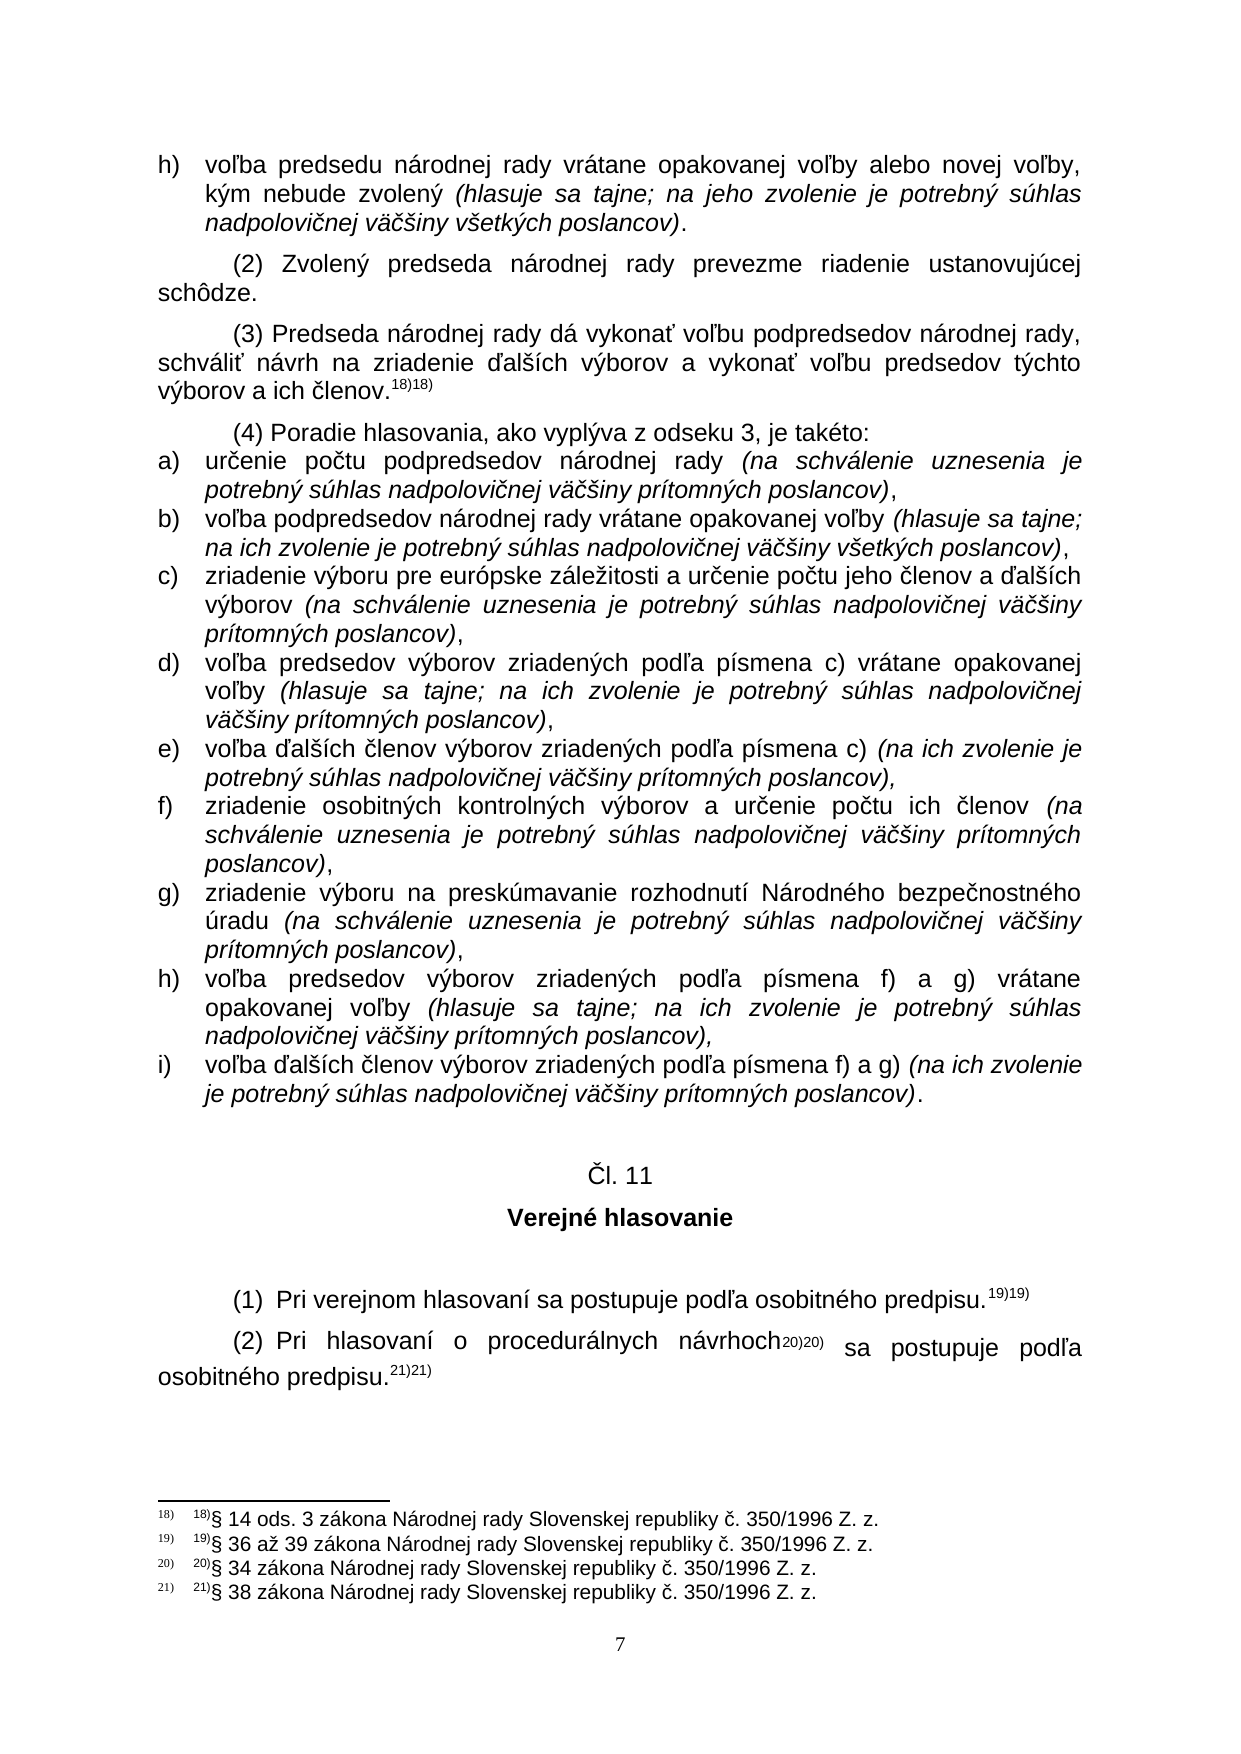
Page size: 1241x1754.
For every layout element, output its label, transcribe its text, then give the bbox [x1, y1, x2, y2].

text d) voľba predsedov výborov zriadených podľa písmena c) vrátane opakovanej voľby (hlasuje sa tajne; na ich zvolenie je potrebný súhlas nadpolovičnej väčšiny prítomných poslancov), [158, 647, 1082, 734]
text i) voľba ďalších členov výborov zriadených podľa písmena f) a g) (na ich zvolenie je potrebný súhlas nadpolovičnej väčšiny prítomných poslancov). [158, 1050, 1082, 1107]
text (4) Poradie hlasovania, ako vyplýva z odseku 3, je takéto: [205, 417, 1082, 446]
text Čl. 11 [158, 1161, 1082, 1190]
text c) zriadenie výboru pre európske záležitosti a určenie počtu jeho členov a ďalších výborov (na schválenie uznesenia je potrebný súhlas nadpolovičnej väčšiny prítomných poslancov), [158, 561, 1082, 647]
text (2) Zvolený predseda národnej rady prevezme riadenie ustanovujúcej schôdze. [158, 249, 1082, 306]
text a) určenie počtu podpredsedov národnej rady (na schválenie uznesenia je potrebný súhlas nadpolovičnej väčšiny prítomných poslancov), [158, 446, 1082, 504]
text h) voľba predsedu národnej rady vrátane opakovanej voľby alebo novej voľby, kým nebude zvolený (hlasuje sa tajne; na jeho zvolenie je potrebný súhlas nadpolovičnej väčšiny všetkých poslancov). [158, 150, 1082, 236]
text b) voľba podpredsedov národnej rady vrátane opakovanej voľby (hlasuje sa tajne; na ich zvolenie je potrebný súhlas nadpolovičnej väčšiny všetkých poslancov), [158, 504, 1082, 561]
text h) voľba predsedov výborov zriadených podľa písmena f) a g) vrátane opakovanej voľby (hlasuje sa tajne; na ich zvolenie je potrebný súhlas nadpolovičnej väčšiny prítomných poslancov), [158, 964, 1082, 1050]
text (1) Pri verejnom hlasovaní sa postupuje podľa osobitného predpisu.19) [158, 1285, 1082, 1314]
text f) zriadenie osobitných kontrolných výborov a určenie počtu ich členov (na schválenie uznesenia je potrebný súhlas nadpolovičnej väčšiny prítomných poslancov), [158, 791, 1082, 877]
text Verejné hlasovanie [158, 1202, 1082, 1231]
text (3) Predseda národnej rady dá vykonať voľbu podpredsedov národnej rady, schváliť návrh na zriadenie ďalších výborov a vykonať voľbu predsedov týchto výborov a ich členov.18) [158, 319, 1082, 405]
text (2) Pri hlasovaní o procedurálnych návrhoch20) sa postupuje podľa osobitného predpisu.21) [158, 1326, 1082, 1391]
text e) voľba ďalších členov výborov zriadených podľa písmena c) (na ich zvolenie je potrebný súhlas nadpolovičnej väčšiny prítomných poslancov), [158, 734, 1082, 791]
text g) zriadenie výboru na preskúmavanie rozhodnutí Národného bezpečnostného úradu (na schválenie uznesenia je potrebný súhlas nadpolovičnej väčšiny prítomných poslancov), [158, 877, 1082, 964]
